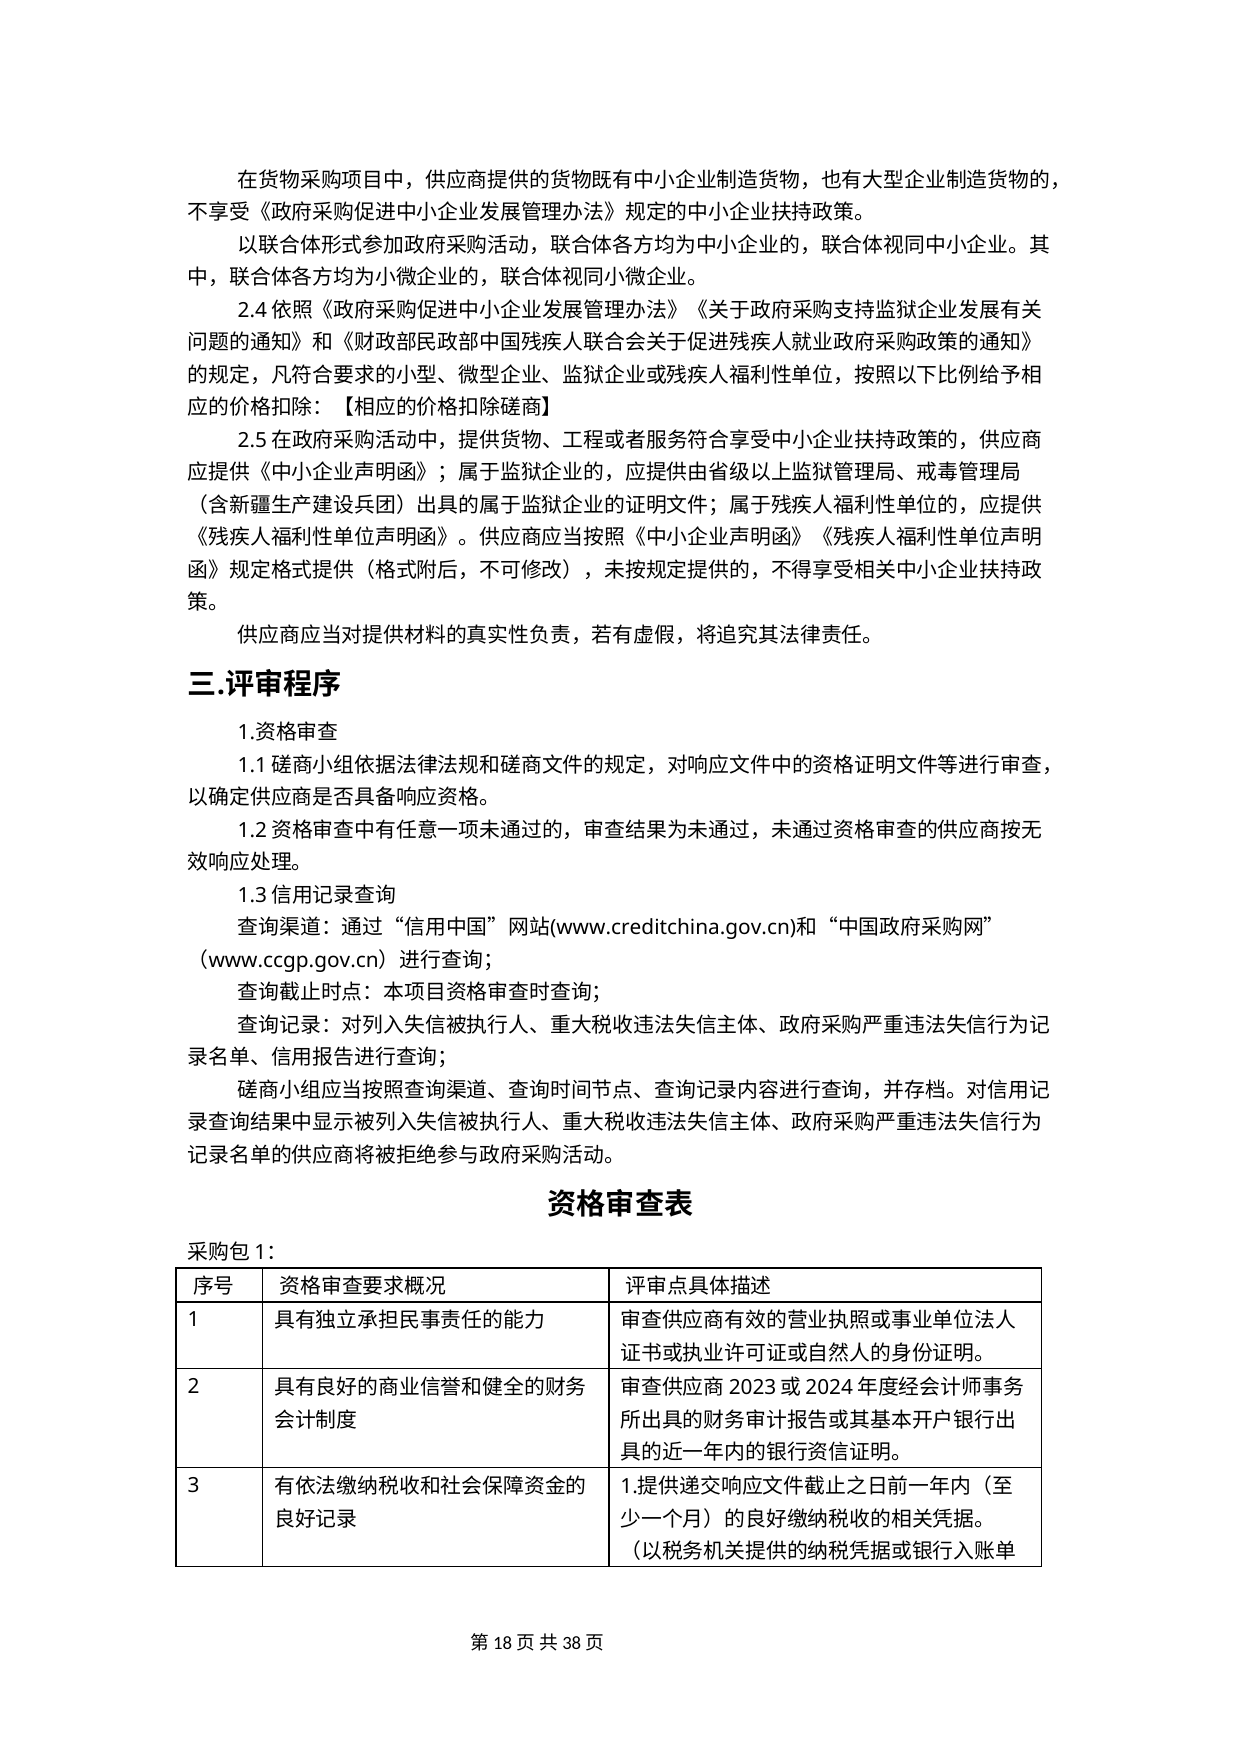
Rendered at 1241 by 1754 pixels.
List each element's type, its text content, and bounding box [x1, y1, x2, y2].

table_cell 3 [177, 1468, 262, 1566]
text 1.1磋商小组依据法律法规和磋商文件的规定，对响应文件中的资格证明文件等进行审查，以确定供应商是否具备响应资格。 [187, 747, 1053, 812]
table_cell 审查供应商有效的营业执照或事业单位法人证书或执业许可证或自然人的身份证明。 [610, 1303, 1041, 1368]
text 1.2资格审查中有任意一项未通过的，审查结果为未通过，未通过资格审查的供应商按无效响应处理。 [187, 812, 1053, 877]
text 查询记录：对列入失信被执行人、重大税收违法失信主体、政府采购严重违法失信行为记录名单、信用报告进行查询； [187, 1007, 1053, 1072]
table_header 序号 [177, 1269, 262, 1301]
text 采购包1： [187, 1234, 1053, 1267]
table_cell 2 [177, 1369, 262, 1467]
table_header 资格审查要求概况 [263, 1269, 608, 1301]
text 供应商应当对提供材料的真实性负责，若有虚假，将追究其法律责任。 [187, 617, 1053, 649]
text 以联合体形式参加政府采购活动，联合体各方均为中小企业的，联合体视同中小企业。其中，联合体各方均为小微企业的，联合体视同小微企业。 [187, 227, 1053, 292]
text 查询截止时点：本项目资格审查时查询； [187, 974, 1053, 1007]
text 1.资格审查 [187, 714, 1053, 747]
text 在货物采购项目中，供应商提供的货物既有中小企业制造货物，也有大型企业制造货物的，不享受《政府采购促进中小企业发展管理办法》规定的中小企业扶持政策。 [187, 162, 1053, 227]
table_header 评审点具体描述 [610, 1269, 1041, 1301]
table_cell 1 [177, 1303, 262, 1368]
text 2.4依照《政府采购促进中小企业发展管理办法》《关于政府采购支持监狱企业发展有关问题的通知》和《财政部民政部中国残疾人联合会关于促进残疾人就业政府采购政策的通知》的规定，凡符合要求的小型、微型企业、监狱企业或残疾人福利性单位，按照以下比例给予相应的价格扣除：【相应的价格扣除磋商】 [187, 292, 1053, 422]
table_cell 具有独立承担民事责任的能力 [263, 1303, 608, 1368]
text 资格审查表 [187, 1169, 1053, 1234]
text 三.评审程序 [187, 649, 1053, 714]
text 2.5在政府采购活动中，提供货物、工程或者服务符合享受中小企业扶持政策的，供应商应提供《中小企业声明函》；属于监狱企业的，应提供由省级以上监狱管理局、戒毒管理局（含新疆生产建设兵团）出具的属于监狱企业的证明文件；属于残疾人福利性单位的，应提供《残疾人福利性单位声明函》。供应商应当按照《中小企业声明函》《残疾人福利性单位声明函》规定格式提供（格式附后，不可修改），未按规定提供的，不得享受相关中小企业扶持政策。 [187, 422, 1053, 617]
table_cell 审查供应商2023或2024年度经会计师事务所出具的财务审计报告或其基本开户银行出具的近一年内的银行资信证明。 [610, 1369, 1041, 1467]
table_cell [610, 1468, 1041, 1566]
table_cell 有依法缴纳税收和社会保障资金的良好记录 [263, 1468, 608, 1566]
table_cell 具有良好的商业信誉和健全的财务会计制度 [263, 1369, 608, 1467]
text 1.3信用记录查询 [187, 877, 1053, 909]
text 磋商小组应当按照查询渠道、查询时间节点、查询记录内容进行查询，并存档。对信用记录查询结果中显示被列入失信被执行人、重大税收违法失信主体、政府采购严重违法失信行为记录名单的供应商将被拒绝参与政府采购活动。 [187, 1072, 1053, 1169]
text 查询渠道：通过“信用中国”网站(www.creditchina.gov.cn)和“中国政府采购网”（www.ccgp.gov.cn）进行查询； [187, 909, 1053, 974]
